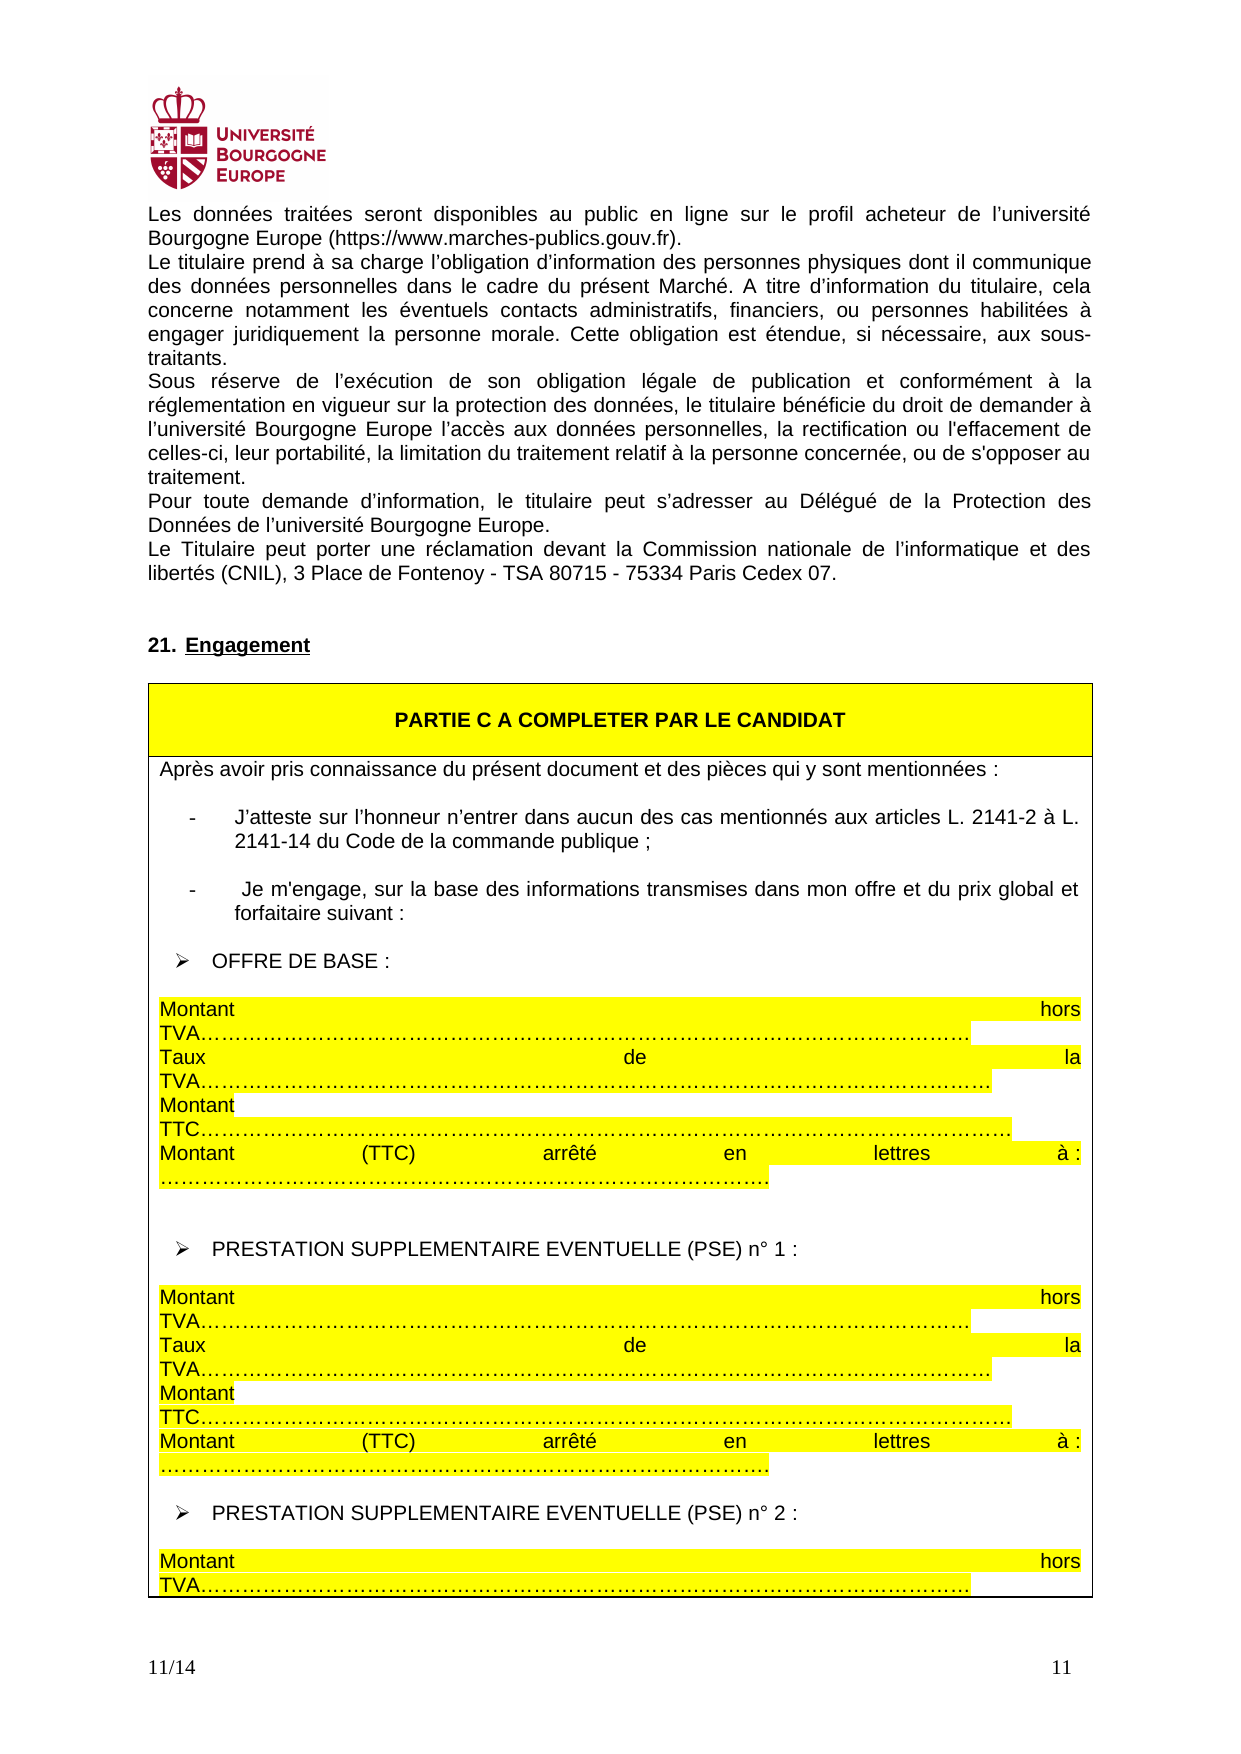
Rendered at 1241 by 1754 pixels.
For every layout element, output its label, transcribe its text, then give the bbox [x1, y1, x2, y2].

table_header PARTIE C A COMPLETER PAR LE CANDIDAT [149, 684, 1092, 756]
text Pour toute demande d’information, le titulaire peut s’adresser au Délégué de la Protection des Données de l’université Bourgogne Europe. [148, 489, 1093, 537]
picture [147, 75, 329, 202]
text Le titulaire prend à sa charge l’obligation d’information des personnes physiques dont il communique des données personnelles dans le cadre du présent Marché. A titre d’information du titulaire, cela concerne notamment les éventuels contacts administratifs, financiers, ou personnes habilitées à engager juridiquement la personne morale. Cette obligation est étendue, si nécessaire, aux sous-traitants. [148, 249, 1093, 369]
text Les données traitées seront disponibles au public en ligne sur le profil acheteur de l’université Bourgogne Europe (https://www.marches-publics.gouv.fr). [148, 202, 1093, 249]
text Le Titulaire peut porter une réclamation devant la Commission nationale de l’informatique et des libertés (CNIL), 3 Place de Fontenoy - TSA 80715 - 75334 Paris Cedex 07. [148, 537, 1093, 585]
list Engagement [148, 633, 1093, 657]
text Sous réserve de l’exécution de son obligation légale de publication et conformément à la réglementation en vigueur sur la protection des données, le titulaire bénéficie du droit de demander à l’université Bourgogne Europe l’accès aux données personnelles, la rectification ou l'effacement de celles-ci, leur portabilité, la limitation du traitement relatif à la personne concernée, ou de s'opposer au traitement. [148, 369, 1093, 489]
